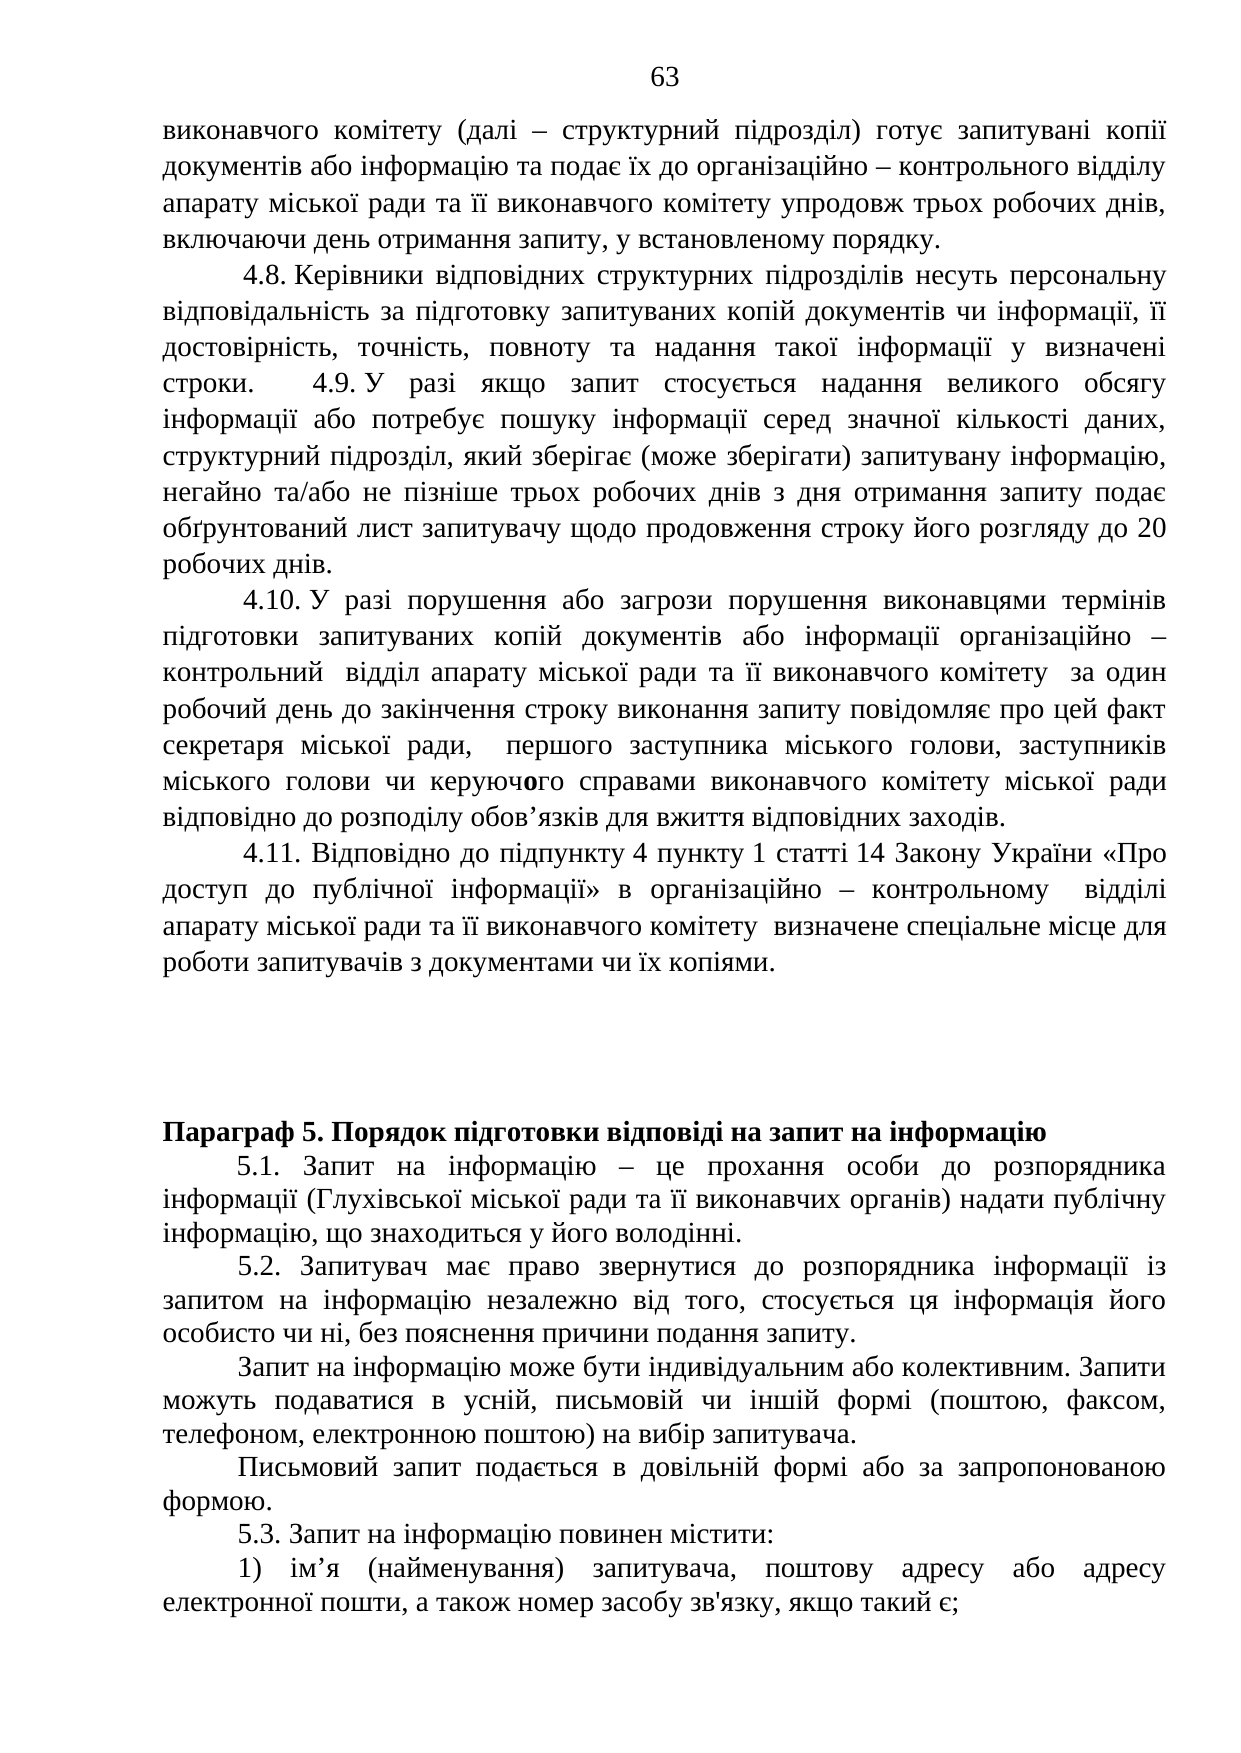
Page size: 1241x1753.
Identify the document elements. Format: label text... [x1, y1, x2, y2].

text 5.2. Запитувач має право звернутися до розпорядника інформації із запитом на інформацію незалежно від того, стосується ця інформація його особисто чи ні, без пояснення причини подання запиту. Запит на інформацію може бути індивідуальним або колективним. Запити можуть подаватися в усній, письмовій чи іншій формі (поштою, факсом, телефоном, електронною поштою) на вибір запитувача. Письмовий запит подається в довільній формі або за запропонованою формою. 5.3. Запит на інформацію повинен містити: 1) ім’я (найменування) запитувача, поштову адресу або адресу електронної пошти, а також номер засобу зв'язку, якщо такий є; [162, 1248, 1167, 1617]
text 4.8. Керівники відповідних структурних підрозділів несуть персональну відповідальність за підготовку запитуваних копій документів чи інформації, її достовірність, точність, повноту та надання такої інформації у визначені строки. 4.9. У разі якщо запит стосується надання великого обсягу інформації або потребує пошуку інформації серед значної кількості даних, структурний підрозділ, який зберігає (може зберігати) запитувану інформацію, негайно та/або не пізніше трьох робочих днів з дня отримання запиту подає обґрунтований лист запитувачу щодо продовження строку його розгляду до 20 робочих днів. [162, 257, 1167, 580]
text 4.11. Відповідно до підпункту 4 пункту 1 статті 14 Закону України «Про доступ до публічної інформації» в організаційно – контрольному відділі апарату міської ради та її виконавчого комітету визначене спеціальне місце для роботи запитувачів з документами чи їх копіями. [162, 835, 1167, 977]
text 4.10. У разі порушення або загрози порушення виконавцями термінів підготовки запитуваних копій документів або інформації організаційно – контрольний відділ апарату міської ради та її виконавчого комітету за один робочий день до закінчення строку виконання запиту повідомляє про цей факт секретаря міської ради, першого заступника міського голови, заступників міського голови чи керуючого справами виконавчого комітету міської ради відповідно до розподілу обов’язків для вжиття відповідних заходів. [162, 582, 1167, 833]
text Параграф 5. Порядок підготовки відповіді на запит на інформацію [162, 1114, 1167, 1148]
text 5.1. Запит на інформацію – це прохання особи до розпорядника інформації (Глухівської міської ради та її виконавчих органів) надати публічну інформацію, що знаходиться у його володінні. [162, 1148, 1167, 1248]
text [162, 112, 1167, 254]
